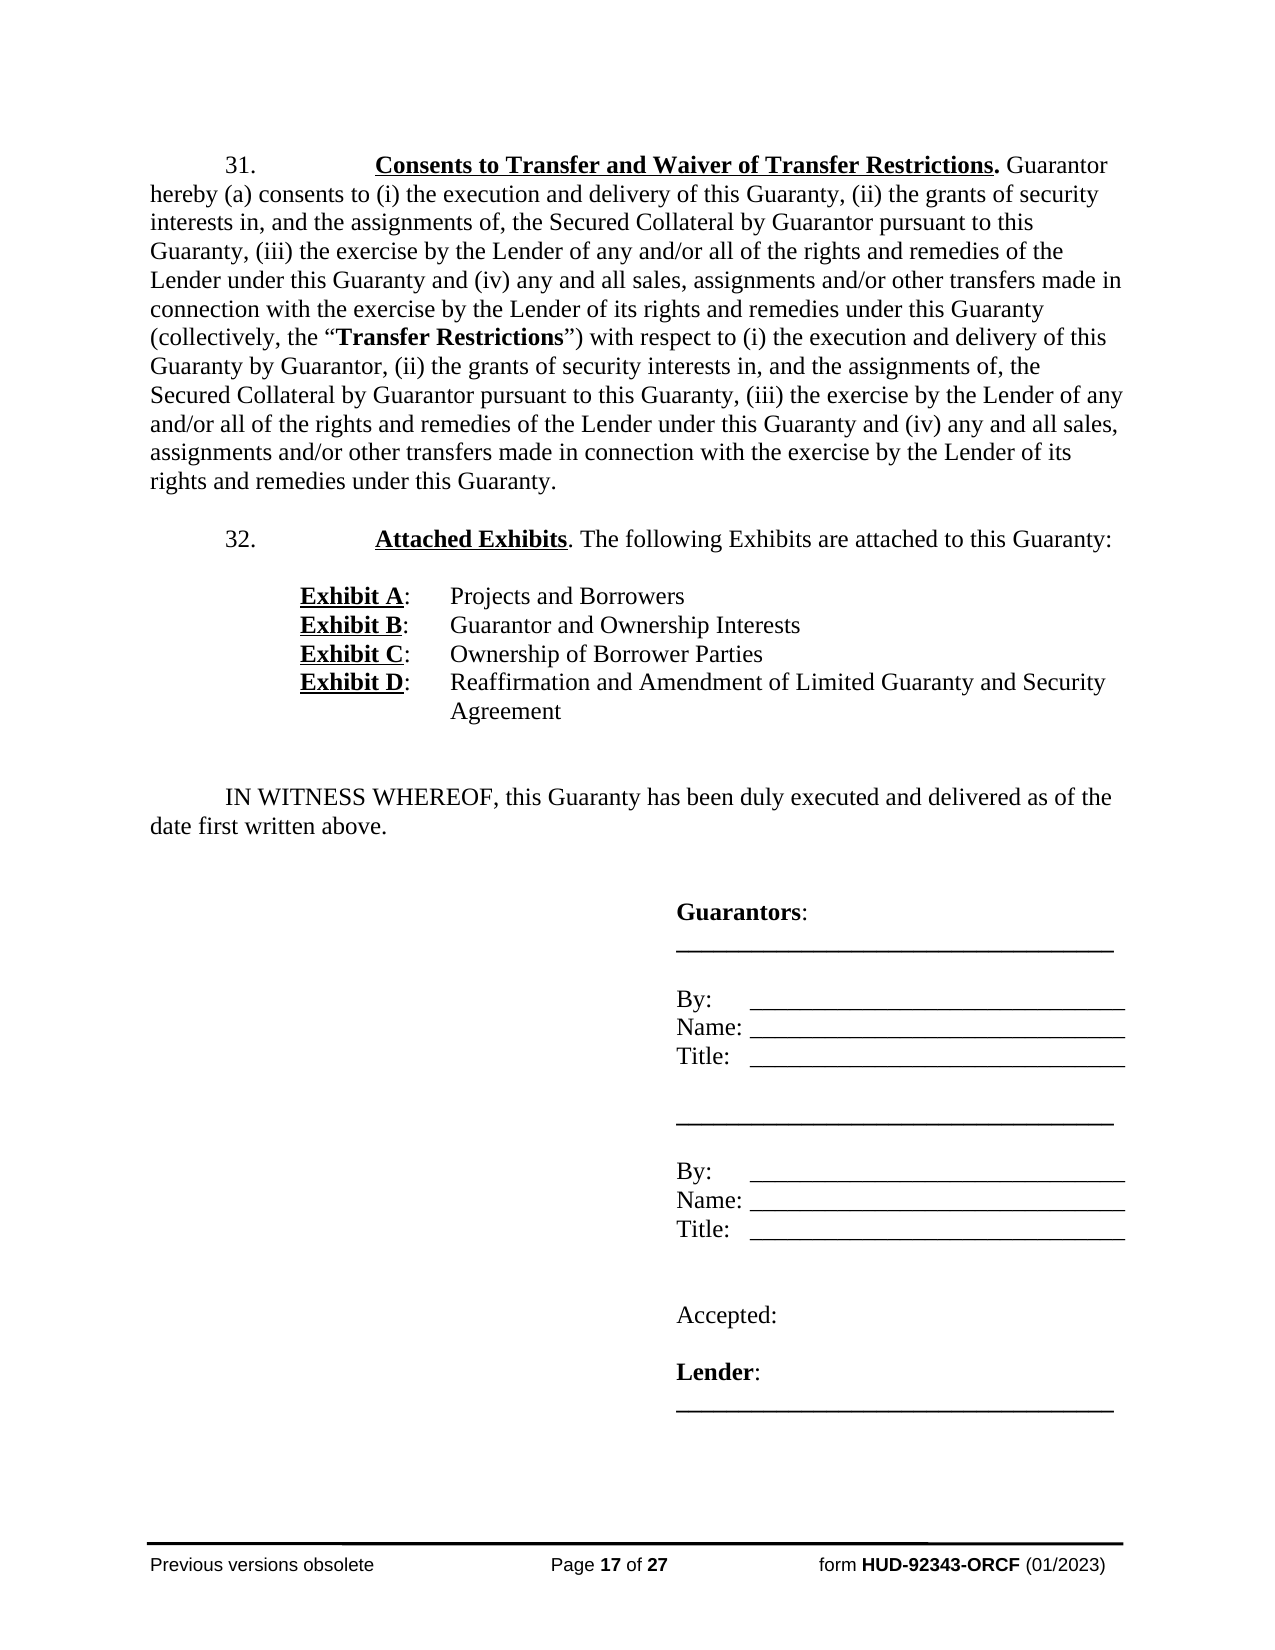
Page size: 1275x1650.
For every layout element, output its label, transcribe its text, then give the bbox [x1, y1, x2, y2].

text Lender: [675, 1357, 1125, 1386]
text Exhibit D: Reaffirmation and Amendment of Limited Guaranty and Security Agreement [300, 667, 1125, 725]
text By: ______________________________ [675, 984, 1125, 1012]
text Accepted: [675, 1300, 1125, 1329]
text Exhibit C: Ownership of Borrower Parties [300, 639, 1125, 667]
text Name: ______________________________ [675, 1185, 1125, 1214]
text Guarantors: [675, 897, 1125, 926]
text Attached Exhibits. The following Exhibits are attached to this Guaranty: [150, 524, 1125, 552]
text ___________________________________ [675, 1099, 1125, 1127]
text Consents to Transfer and Waiver of Transfer Restrictions. Guarantor hereby (a) consents to (i) the execution and delivery of this Guaranty, (ii) the grants of security interests in, and the assignments of, the Secured Collateral by Guarantor pursuant to this Guaranty, (iii) the exercise by the Lender of any and/or all of the rights and remedies of the Lender under this Guaranty and (iv) any and all sales, assignments and/or other transfers made in connection with the exercise by the Lender of its rights and remedies under this Guaranty (collectively, the “Transfer Restrictions”) with respect to (i) the execution and delivery of this Guaranty by Guarantor, (ii) the grants of security interests in, and the assignments of, the Secured Collateral by Guarantor pursuant to this Guaranty, (iii) the exercise by the Lender of any and/or all of the rights and remedies of the Lender under this Guaranty and (iv) any and all sales, assignments and/or other transfers made in connection with the exercise by the Lender of its rights and remedies under this Guaranty. [150, 150, 1125, 495]
text Title: ______________________________ [675, 1214, 1125, 1242]
text ___________________________________ [675, 926, 1125, 955]
text IN WITNESS WHEREOF, this Guaranty has been duly executed and delivered as of the date first written above. [150, 782, 1125, 840]
text Name: ______________________________ [675, 1012, 1125, 1041]
text Title: ______________________________ [675, 1041, 1125, 1070]
text Exhibit B: Guarantor and Ownership Interests [300, 610, 1125, 639]
text By: ______________________________ [675, 1156, 1125, 1185]
text Exhibit A: Projects and Borrowers [300, 581, 1125, 610]
text ___________________________________ [675, 1386, 1125, 1415]
